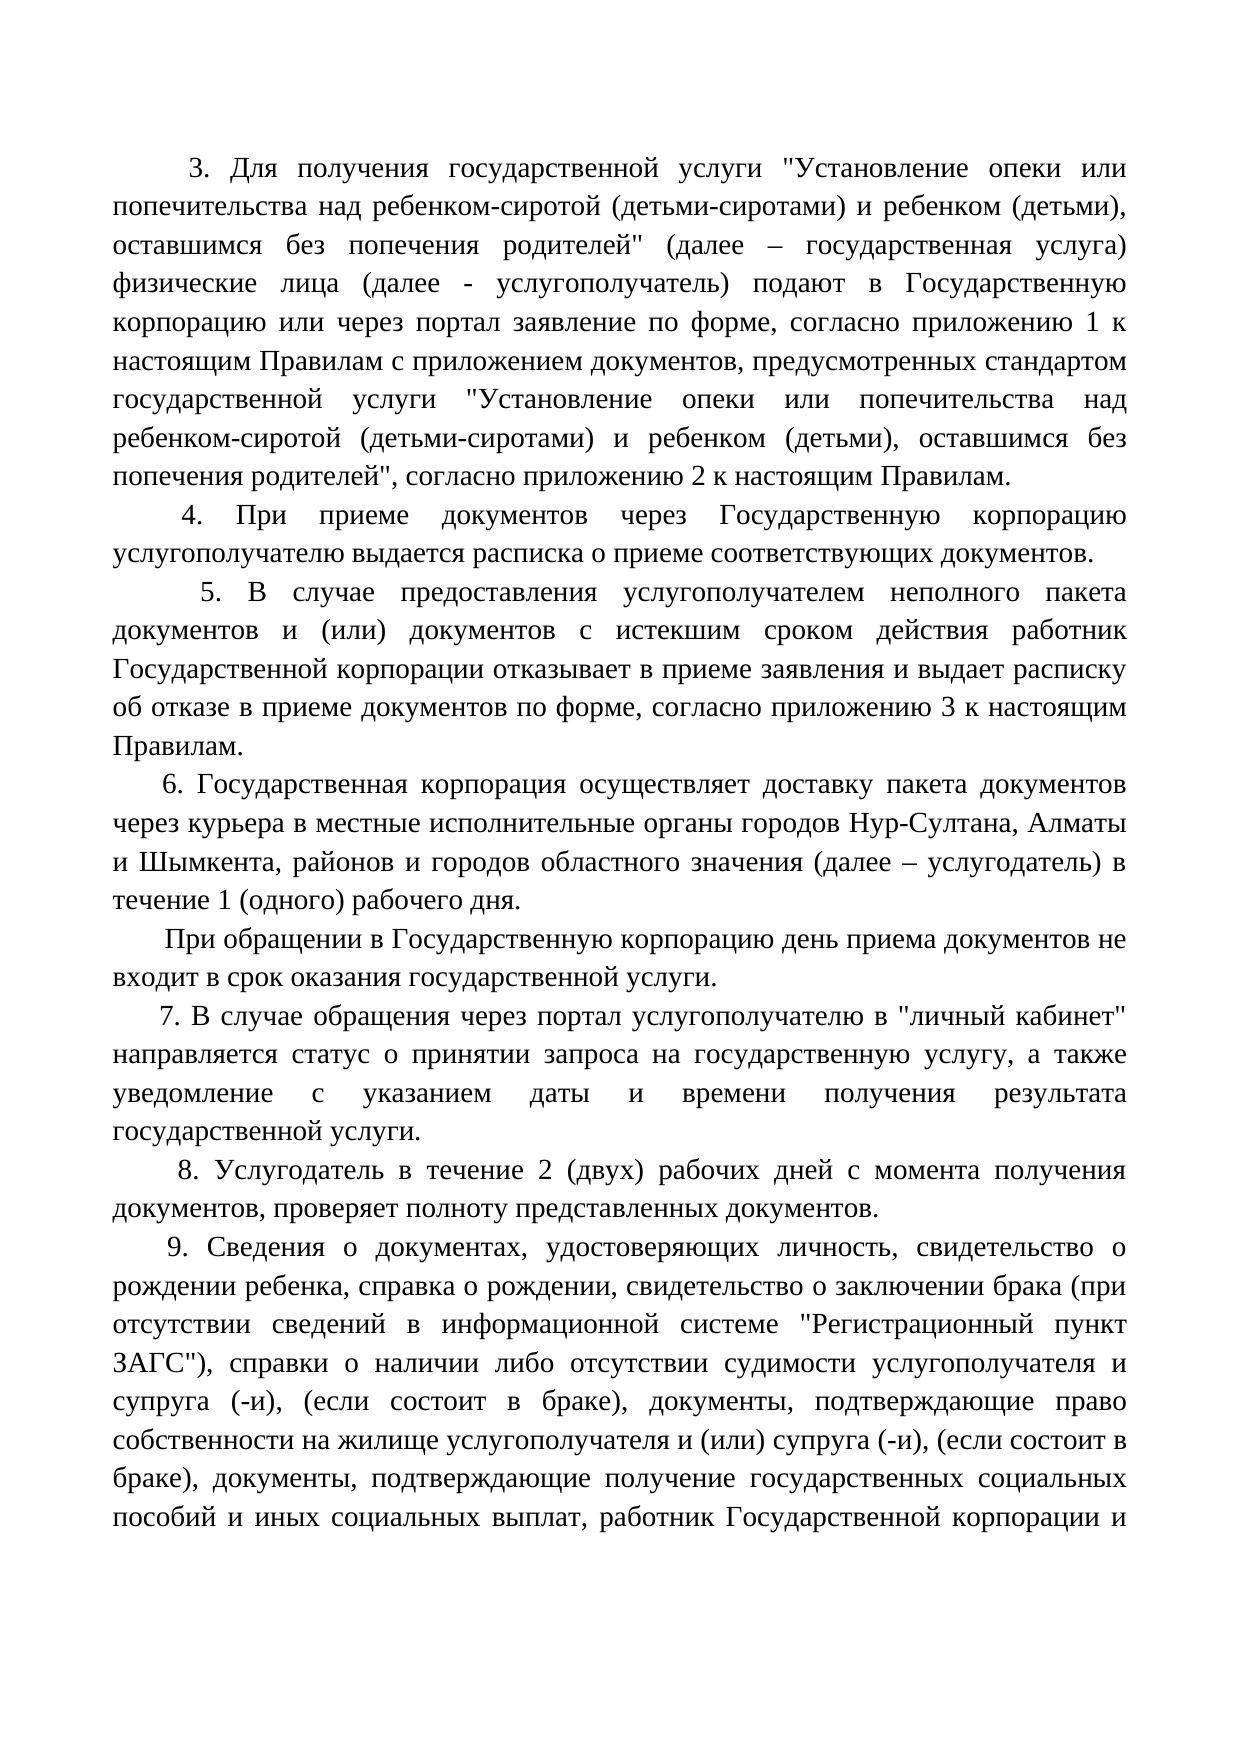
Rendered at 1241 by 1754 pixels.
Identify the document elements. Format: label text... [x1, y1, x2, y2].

text 7. В случае обращения через портал услугополучателю в "личный кабинет" направляется статус о принятии запроса на государственную услугу, а также уведомление с указанием даты и времени получения результата государственной услуги. [112, 998, 1128, 1147]
text 4. При приеме документов через Государственную корпорацию услугополучателю выдается расписка о приеме соответствующих документов. [112, 497, 1128, 569]
text 3. Для получения государственной услуги "Установление опеки или попечительства над ребенком-сиротой (детьми-сиротами) и ребенком (детьми), оставшимся без попечения родителей" (далее – государственная услуга) физические лица (далее - услугополучатель) подают в Государственную корпорацию или через портал заявление по форме, согласно приложению 1 к настоящим Правилам с приложением документов, предусмотренных стандартом государственной услуги "Установление опеки или попечительства над ребенком-сиротой (детьми-сиротами) и ребенком (детьми), оставшимся без попечения родителей", согласно приложению 2 к настоящим Правилам. [112, 150, 1128, 492]
text При обращении в Государственную корпорацию день приема документов не входит в срок оказания государственной услуги. [112, 921, 1128, 993]
text 6. Государственная корпорация осуществляет доставку пакета документов через курьера в местные исполнительные органы городов Нур-Султана, Алматы и Шымкента, районов и городов областного значения (далее – услугодатель) в течение 1 (одного) рабочего дня. [112, 767, 1128, 916]
text 5. В случае предоставления услугополучателем неполного пакета документов и (или) документов с истекшим сроком действия работник Государственной корпорации отказывает в приеме заявления и выдает расписку об отказе в приеме документов по форме, согласно приложению 3 к настоящим Правилам. [112, 574, 1128, 762]
text 8. Услугодатель в течение 2 (двух) рабочих дней с момента получения документов, проверяет полноту представленных документов. [112, 1152, 1128, 1224]
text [112, 1229, 1128, 1532]
